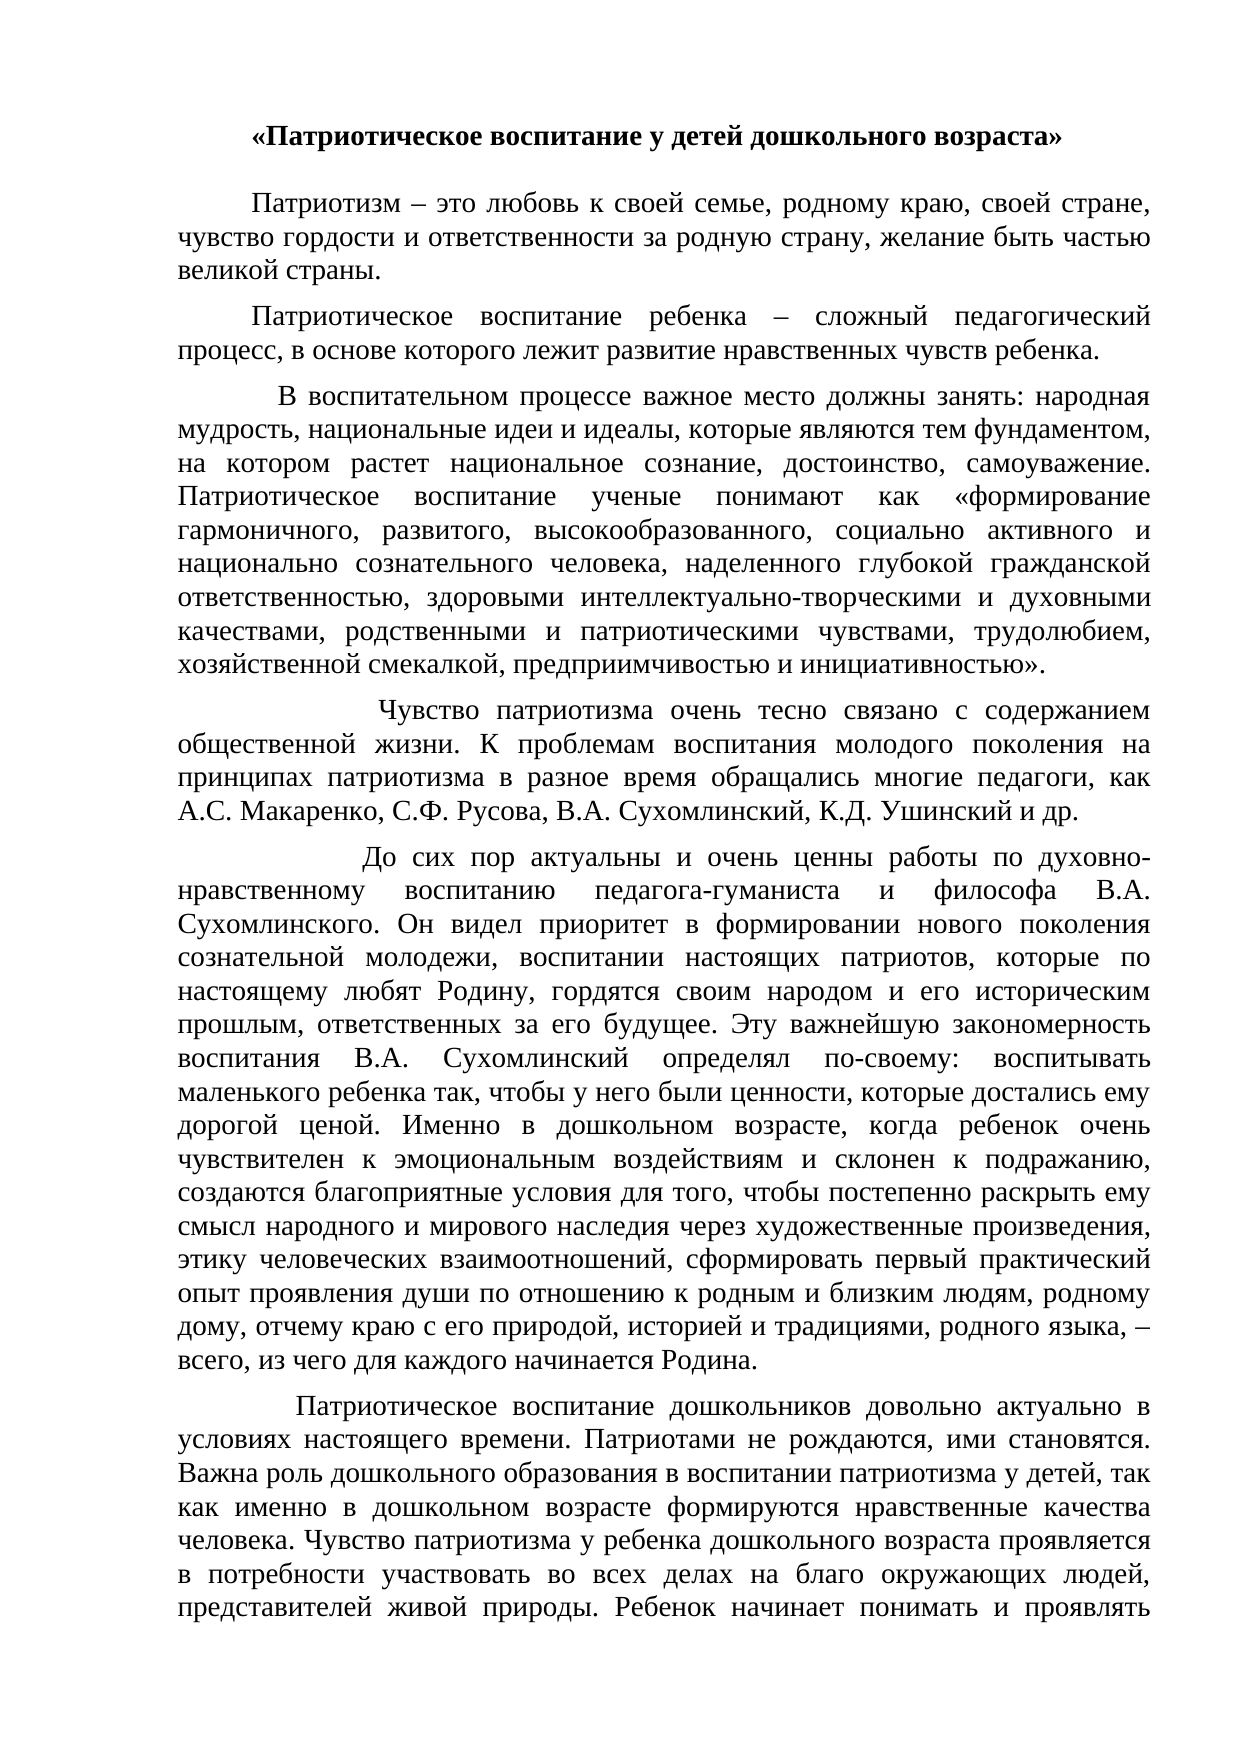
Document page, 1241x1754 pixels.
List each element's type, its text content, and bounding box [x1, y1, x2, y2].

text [177, 1388, 1152, 1623]
text До сих пор актуальны и очень ценны работы по духовно-нравственному воспитанию педагога-гуманиста и философа В.А. Сухомлинского. Он видел приоритет в формировании нового поколения сознательной молодежи, воспитании настоящих патриотов, которые по настоящему любят Родину, гордятся своим народом и его историческим прошлым, ответственных за его будущее. Эту важнейшую закономерность воспитания В.А. Сухомлинский определял по-своему: воспитывать маленького ребенка так, чтобы у него были ценности, которые достались ему дорогой ценой. Именно в дошкольном возрасте, когда ребенок очень чувствителен к эмоциональным воздействиям и склонен к подражанию, создаются благоприятные условия для того, чтобы постепенно раскрыть ему смысл народного и мирового наследия через художественные произведения, этику человеческих взаимоотношений, сформировать первый практический опыт проявления души по отношению к родным и близким людям, родному дому, отчему краю с его природой, историей и традициями, родного языка, – всего, из чего для каждого начинается Родина. [177, 839, 1152, 1376]
text Чувство патриотизма очень тесно связано с содержанием общественной жизни. К проблемам воспитания молодого поколения на принципах патриотизма в разное время обращались многие педагоги, как А.С. Макаренко, С.Ф. Русова, В.А. Сухомлинский, К.Д. Ушинский и др. [177, 692, 1152, 826]
text Патриотическое воспитание ребенка – сложный педагогический процесс, в основе которого лежит развитие нравственных чувств ребенка. [177, 298, 1152, 365]
text «Патриотическое воспитание у детей дошкольного возраста» [177, 118, 1152, 152]
text В воспитательном процессе важное место должны занять: народная мудрость, национальные идеи и идеалы, которые являются тем фундаментом, на котором растет национальное сознание, достоинство, самоуважение. Патриотическое воспитание ученые понимают как «формирование гармоничного, развитого, высокообразованного, социально активного и национально сознательного человека, наделенного глубокой гражданской ответственностью, здоровыми интеллектуально-творческими и духовными качествами, родственными и патриотическими чувствами, трудолюбием, хозяйственной смекалкой, предприимчивостью и инициативностью». [177, 378, 1152, 680]
text Патриотизм – это любовь к своей семье, родному краю, своей стране, чувство гордости и ответственности за родную страну, желание быть частью великой страны. [177, 185, 1152, 286]
